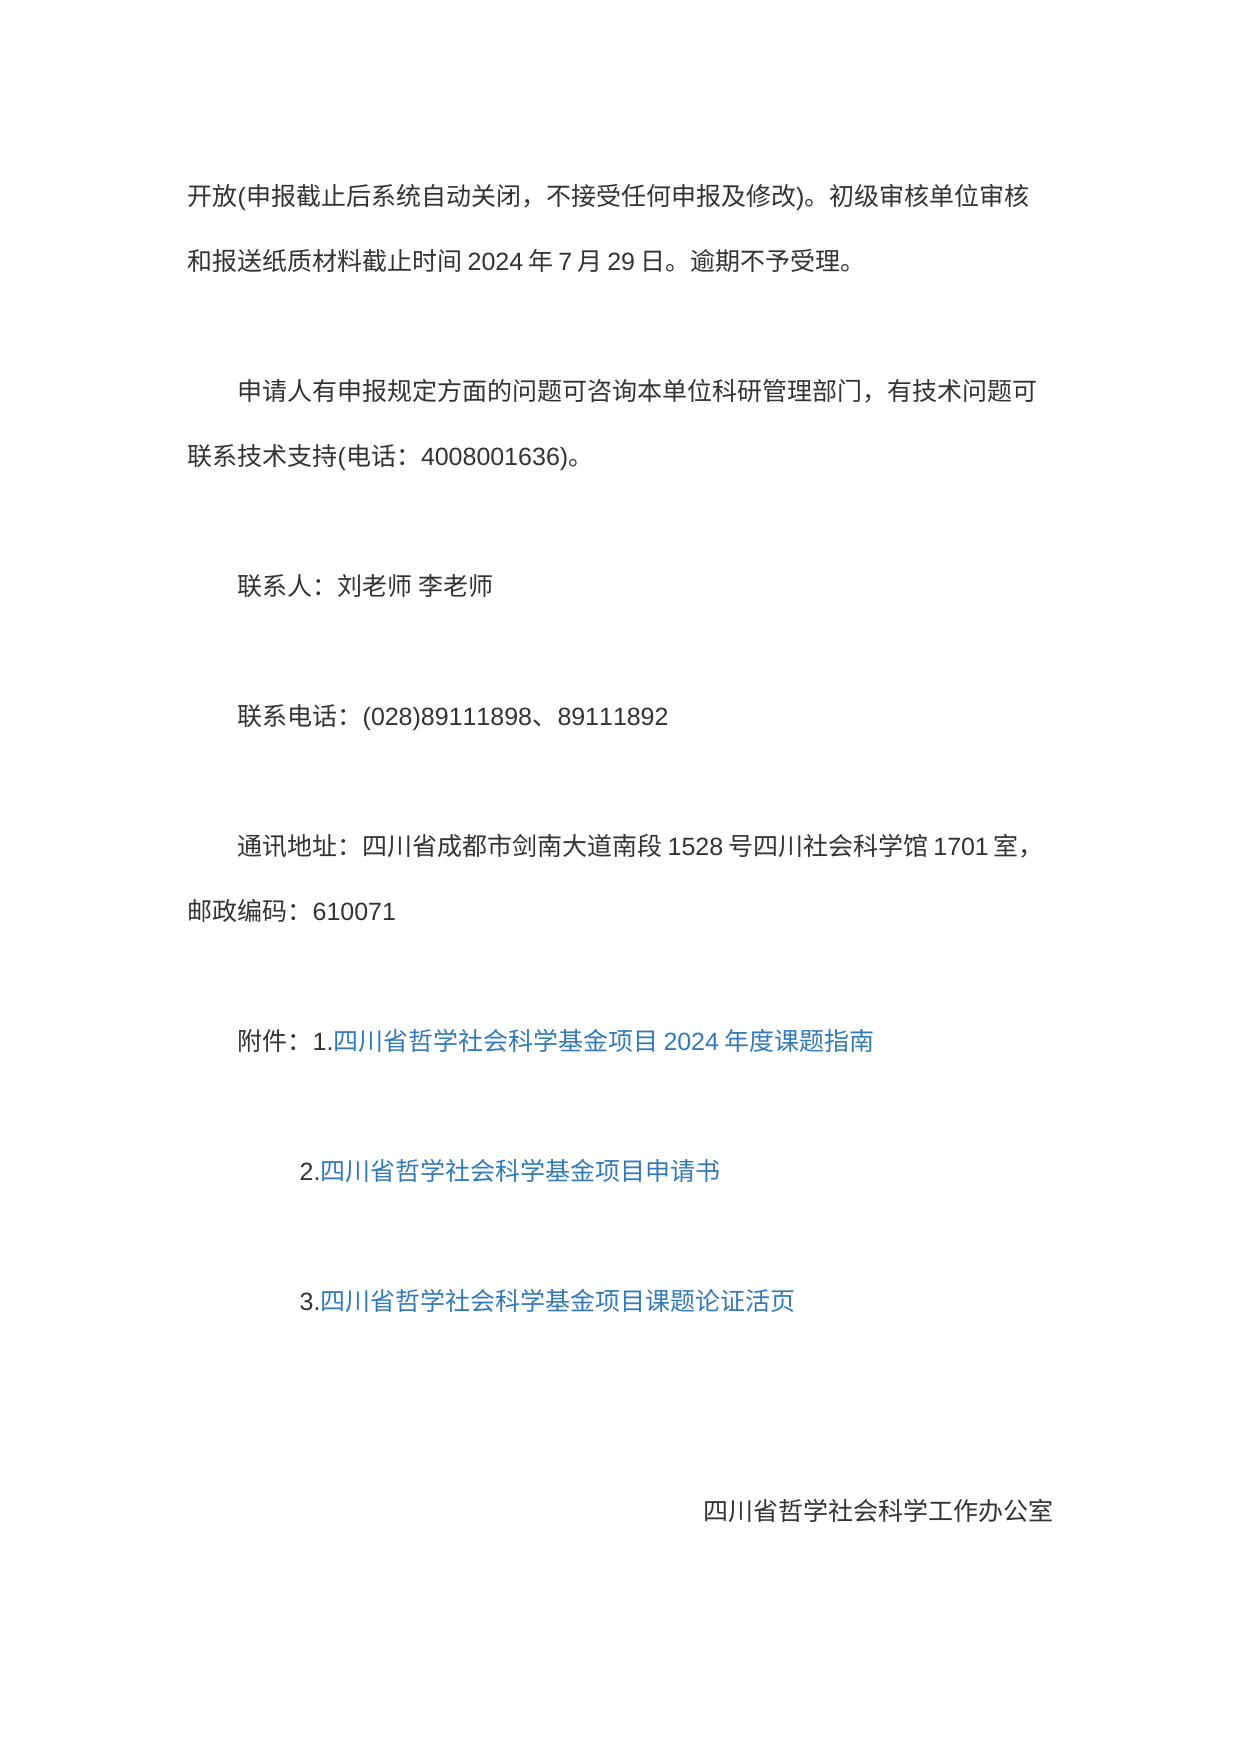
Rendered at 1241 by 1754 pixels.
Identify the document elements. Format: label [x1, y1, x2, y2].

text [187, 1412, 1053, 1542]
text [187, 162, 1053, 1332]
